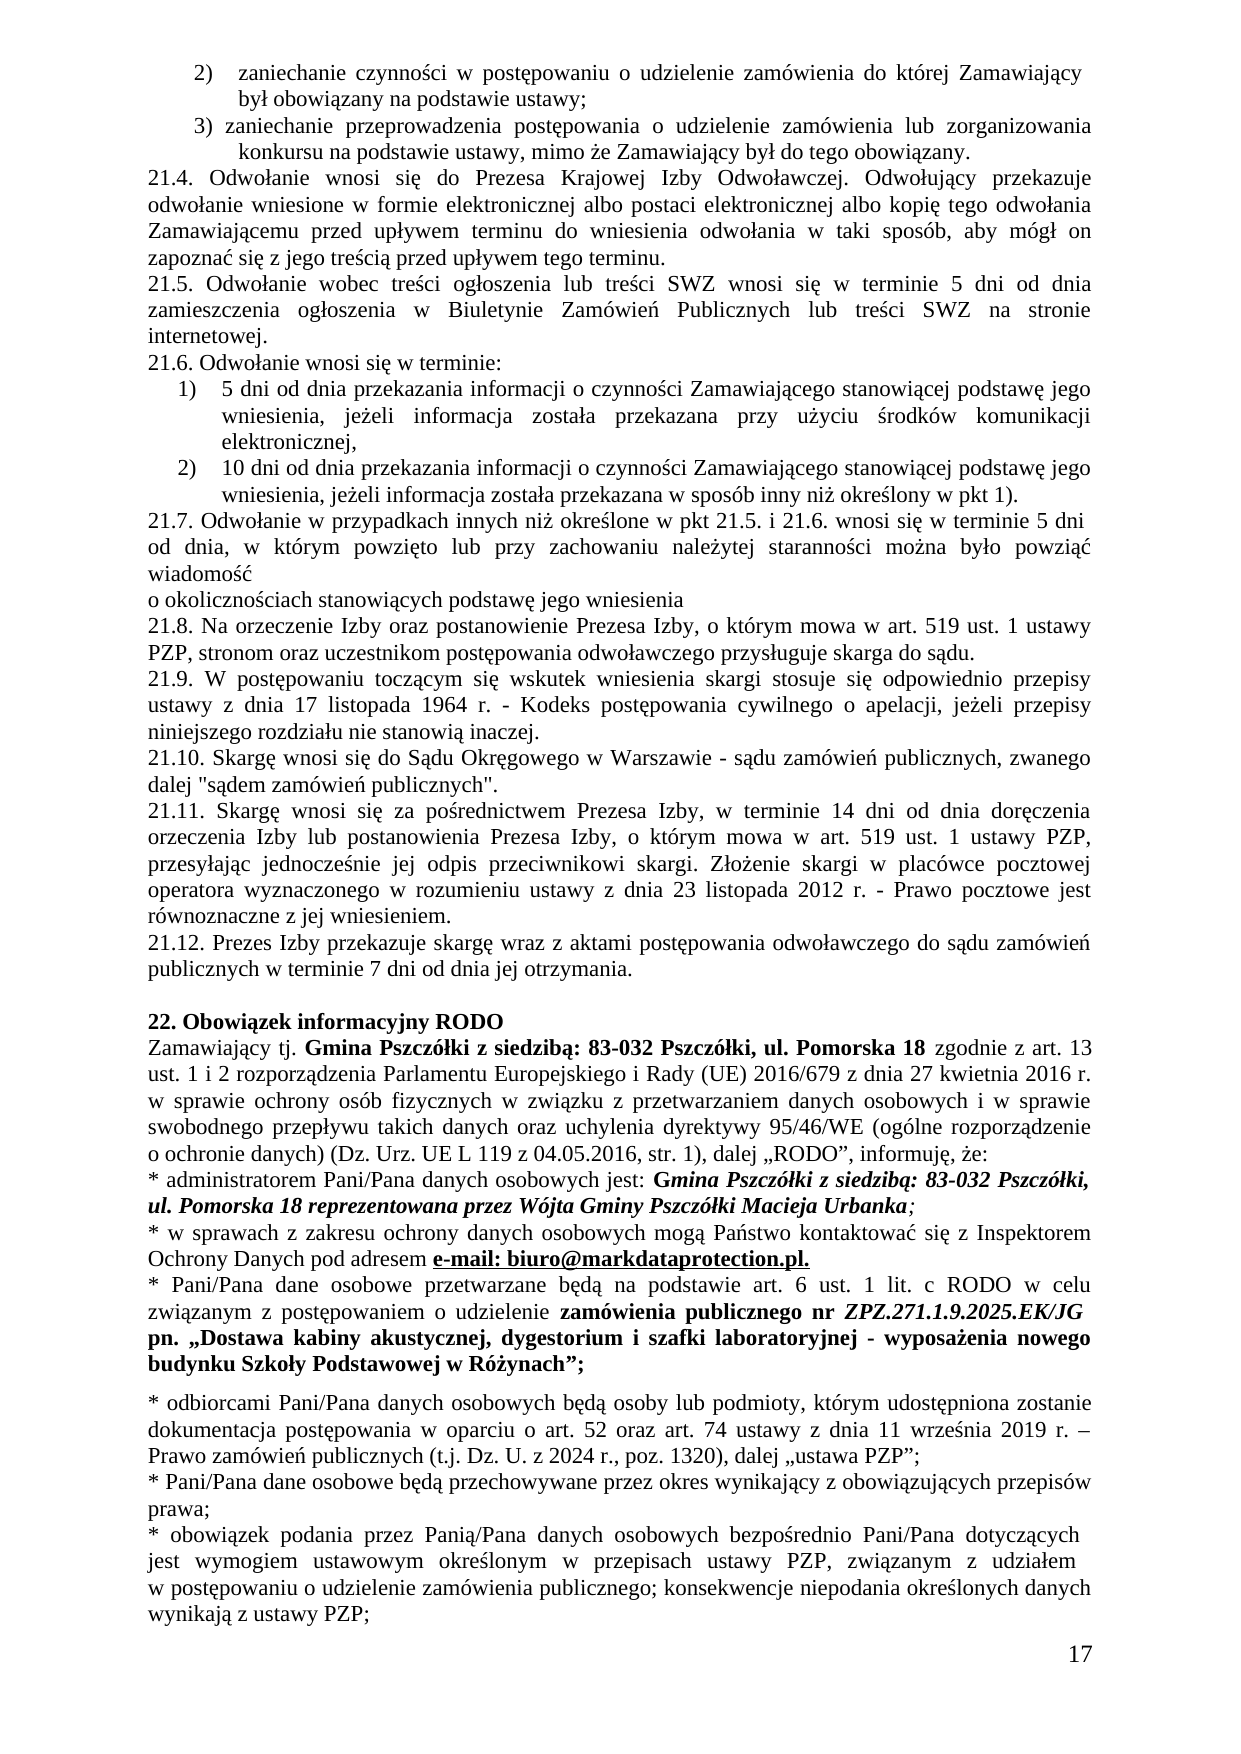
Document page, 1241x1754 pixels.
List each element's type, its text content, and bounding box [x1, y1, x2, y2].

text 3) zaniechanie przeprowadzenia postępowania o udzielenie zamówienia lub zorganizowania konkursu na podstawie ustawy, mimo że Zamawiający był do tego obowiązany. [194, 112, 1093, 164]
text 22. Obowiązek informacyjny RODO [148, 1008, 1093, 1034]
text 21.4. Odwołanie wnosi się do Prezesa Krajowej Izby Odwoławczej. Odwołujący przekazuje odwołanie wniesione w formie elektronicznej albo postaci elektronicznej albo kopię tego odwołania Zamawiającemu przed upływem terminu do wniesienia odwołania w taki sposób, aby mógł on zapoznać się z jego treścią przed upływem tego terminu. [148, 164, 1093, 270]
text 21.5. Odwołanie wobec treści ogłoszenia lub treści SWZ wnosi się w terminie 5 dni od dnia zamieszczenia ogłoszenia w Biuletynie Zamówień Publicznych lub treści SWZ na stronie internetowej. [148, 270, 1093, 349]
list 21.9. W postępowaniu toczącym się wskutek wniesienia skargi stosuje się odpowiednio przepisy ustawy z dnia 17 listopada 1964 r. - Kodeks postępowania cywilnego o apelacji, jeżeli przepisy niniejszego rozdziału nie stanowią inaczej. [148, 665, 1093, 744]
list 21.10. Skargę wnosi się do Sądu Okręgowego w Warszawie - sądu zamówień publicznych, zwanego dalej "sądem zamówień publicznych". [148, 744, 1093, 797]
text 21.6. Odwołanie wnosi się w terminie: [148, 349, 1093, 375]
list 21.8. Na orzeczenie Izby oraz postanowienie Prezesa Izby, o którym mowa w art. 519 ust. 1 ustawy PZP, stronom oraz uczestnikom postępowania odwoławczego przysługuje skarga do sądu. [148, 612, 1093, 665]
text * administratorem Pani/Pana danych osobowych jest: Gmina Pszczółki z siedzibą: 83-032 Pszczółki, ul. Pomorska 18 reprezentowana przez Wójta Gminy Pszczółki Macieja Urbanka; [148, 1166, 1093, 1219]
text Zamawiający tj. Gmina Pszczółki z siedzibą: 83-032 Pszczółki, ul. Pomorska 18 zgodnie z art. 13 ust. 1 i 2 rozporządzenia Parlamentu Europejskiego i Rady (UE) 2016/679 z dnia 27 kwietnia 2016 r. w sprawie ochrony osób fizycznych w związku z przetwarzaniem danych osobowych i w sprawie swobodnego przepływu takich danych oraz uchylenia dyrektywy 95/46/WE (ogólne rozporządzenie o ochronie danych) (Dz. Urz. UE L 119 z 04.05.2016, str. 1), dalej „RODO”, informuję, że: [148, 1034, 1093, 1166]
text * Pani/Pana dane osobowe przetwarzane będą na podstawie art. 6 ust. 1 lit. c RODO w celu związanym z postępowaniem o udzielenie zamówienia publicznego nr ZPZ.271.1.9.2025.EK/JG pn. „Dostawa kabiny akustycznej, dygestorium i szafki laboratoryjnej - wyposażenia nowego budynku Szkoły Podstawowej w Różynach”; [148, 1271, 1093, 1377]
text * w sprawach z zakresu ochrony danych osobowych mogą Państwo kontaktować się z Inspektorem Ochrony Danych pod adresem e-mail: biuro@markdataprotection.pl. [148, 1219, 1093, 1271]
text * Pani/Pana dane osobowe będą przechowywane przez okres wynikający z obowiązujących przepisów prawa; [148, 1468, 1093, 1521]
text 1) 5 dni od dnia przekazania informacji o czynności Zamawiającego stanowiącej podstawę jego wniesienia, jeżeli informacja została przekazana przy użyciu środków komunikacji elektronicznej, [177, 375, 1093, 454]
list 21.12. Prezes Izby przekazuje skargę wraz z aktami postępowania odwoławczego do sądu zamówień publicznych w terminie 7 dni od dnia jej otrzymania. [148, 929, 1093, 981]
text * obowiązek podania przez Panią/Pana danych osobowych bezpośrednio Pani/Pana dotyczących jest wymogiem ustawowym określonym w przepisach ustawy PZP, związanym z udziałem w postępowaniu o udzielenie zamówienia publicznego; konsekwencje niepodania określonych danych wynikają z ustawy PZP; [148, 1521, 1093, 1626]
text 2) 10 dni od dnia przekazania informacji o czynności Zamawiającego stanowiącej podstawę jego wniesienia, jeżeli informacja została przekazana w sposób inny niż określony w pkt 1). [177, 454, 1093, 507]
text 2) zaniechanie czynności w postępowaniu o udzielenie zamówienia do której Zamawiający był obowiązany na podstawie ustawy; [194, 59, 1093, 112]
text 21.7. Odwołanie w przypadkach innych niż określone w pkt 21.5. i 21.6. wnosi się w terminie 5 dni od dnia, w którym powzięto lub przy zachowaniu należytej staranności można było powziąć wiadomość o okolicznościach stanowiących podstawę jego wniesienia [148, 507, 1093, 612]
list 21.11. Skargę wnosi się za pośrednictwem Prezesa Izby, w terminie 14 dni od dnia doręczenia orzeczenia Izby lub postanowienia Prezesa Izby, o którym mowa w art. 519 ust. 1 ustawy PZP, przesyłając jednocześnie jej odpis przeciwnikowi skargi. Złożenie skargi w placówce pocztowej operatora wyznaczonego w rozumieniu ustawy z dnia 23 listopada 2012 r. - Prawo pocztowe jest równoznaczne z jej wniesieniem. [148, 797, 1093, 929]
text * odbiorcami Pani/Pana danych osobowych będą osoby lub podmioty, którym udostępniona zostanie dokumentacja postępowania w oparciu o art. 52 oraz art. 74 ustawy z dnia 11 września 2019 r. – Prawo zamówień publicznych (t.j. Dz. U. z 2024 r., poz. 1320), dalej „ustawa PZP”; [148, 1389, 1093, 1468]
